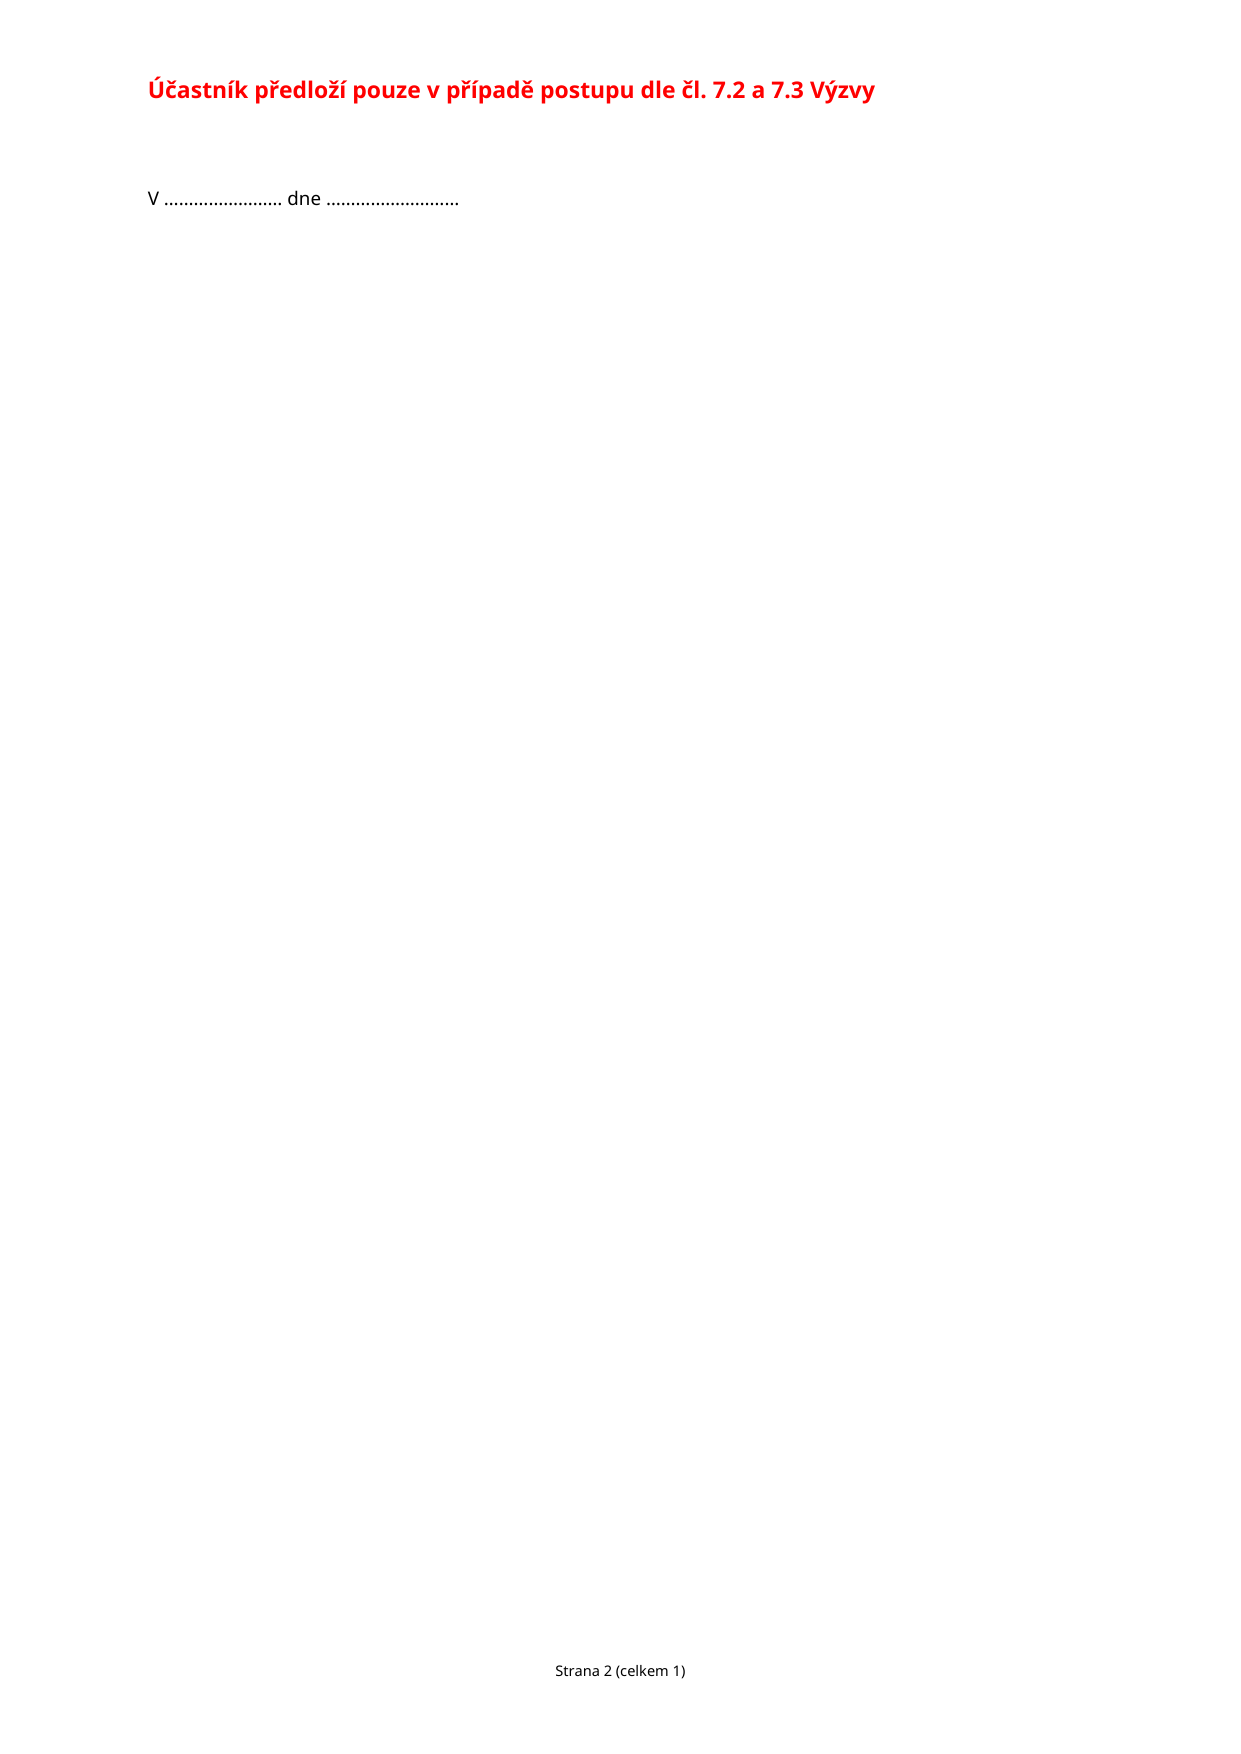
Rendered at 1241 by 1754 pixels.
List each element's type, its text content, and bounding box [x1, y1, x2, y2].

text V …………………… dne ……………………… [148, 186, 1093, 211]
